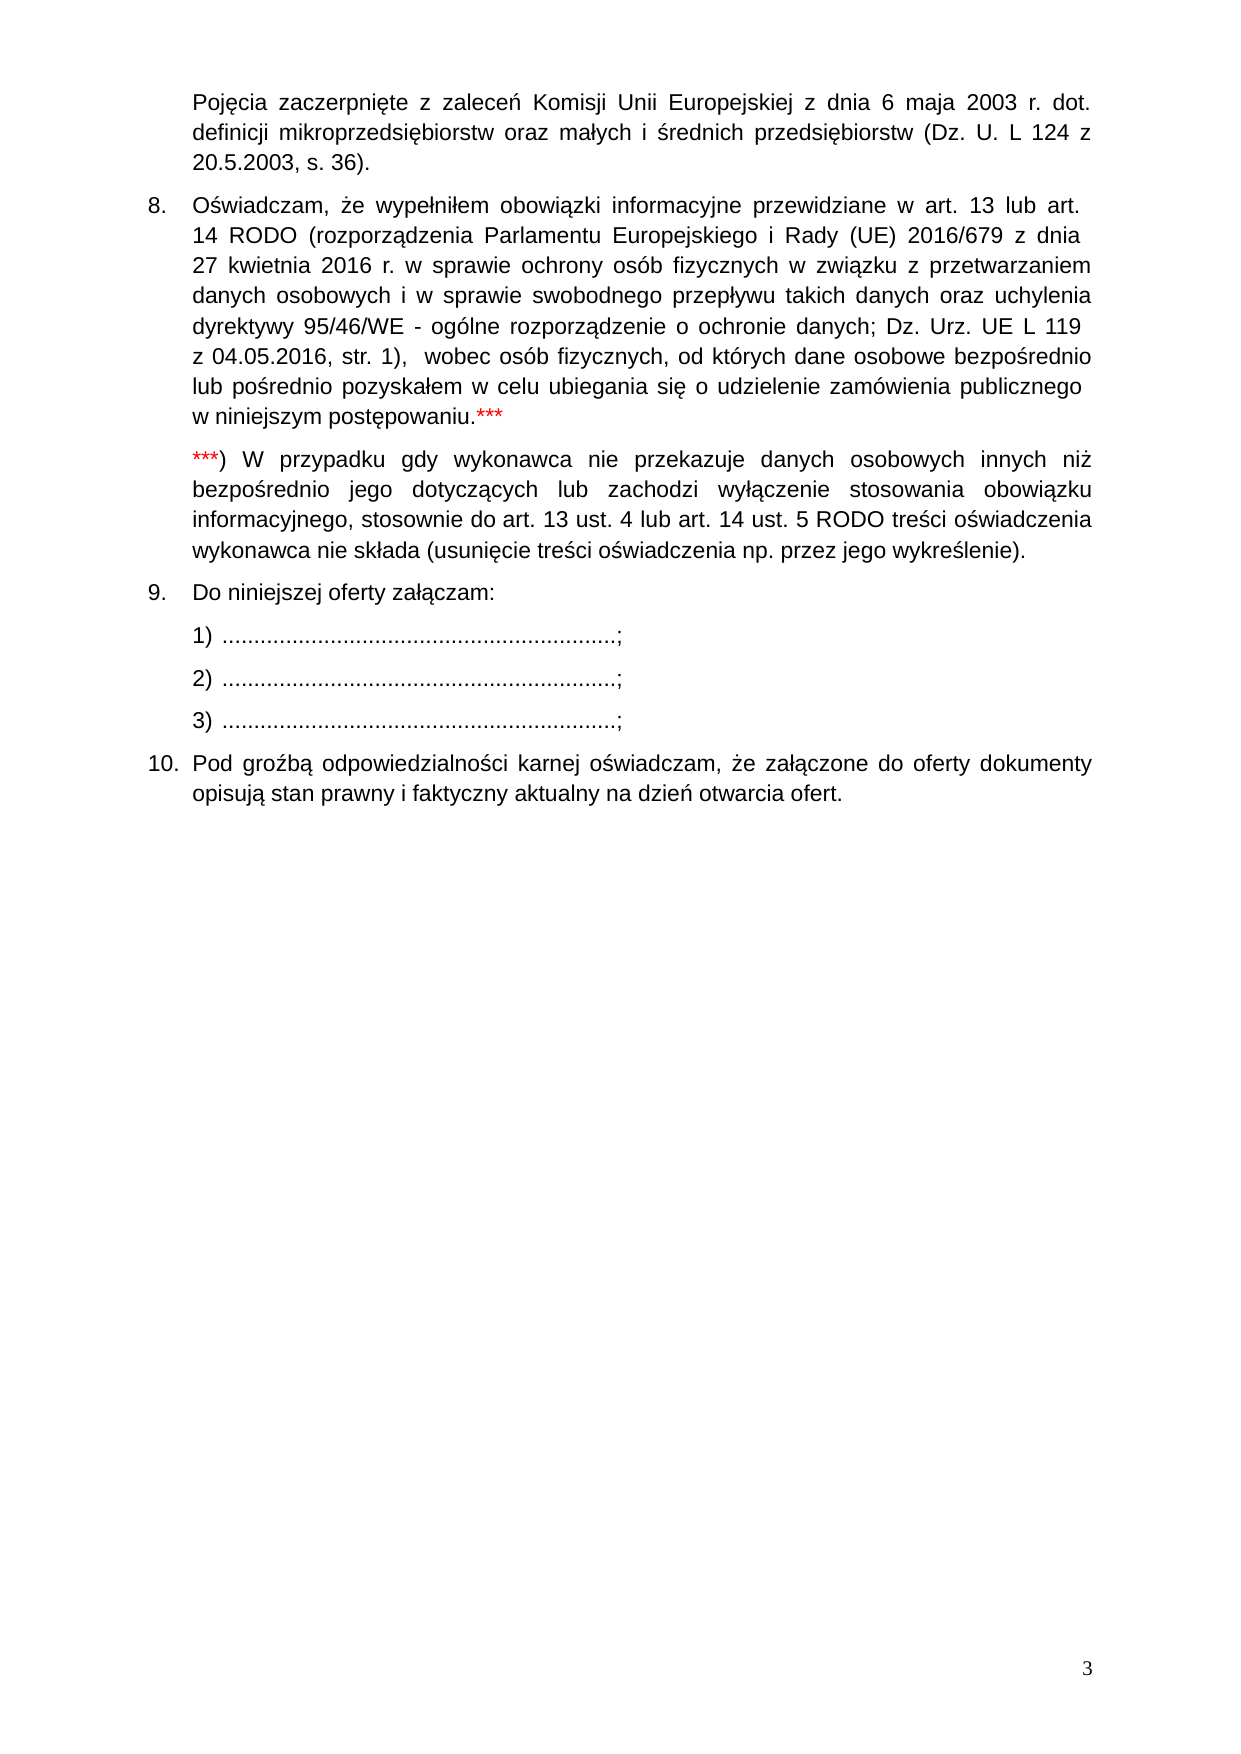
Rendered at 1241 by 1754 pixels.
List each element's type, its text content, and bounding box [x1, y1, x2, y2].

text 3) ..............................................................; [192, 707, 1092, 734]
text Pojęcia zaczerpnięte z zaleceń Komisji Unii Europejskiej z dnia 6 maja 2003 r. dot. definicji mikroprzedsiębiorstw oraz małych i średnich przedsiębiorstw (Dz. U. L 124 z 20.5.2003, s. 36). [192, 89, 1092, 175]
text 1) ..............................................................; [192, 622, 1092, 648]
list Oświadczam, że wypełniłem obowiązki informacyjne przewidziane w art. 13 lub art. 14 RODO (rozporządzenia Parlamentu Europejskiego i Rady (UE) 2016/679 z dnia 27 kwietnia 2016 r. w sprawie ochrony osób fizycznych w związku z przetwarzaniem danych osobowych i w sprawie swobodnego przepływu takich danych oraz uchylenia dyrektywy 95/46/WE - ogólne rozporządzenie o ochronie danych; Dz. Urz. UE L 119 z 04.05.2016, str. 1), wobec osób fizycznych, od których dane osobowe bezpośrednio lub pośrednio pozyskałem w celu ubiegania się o udzielenie zamówienia publicznego w niniejszym postępowaniu.*** [148, 192, 1092, 429]
text ***) W przypadku gdy wykonawca nie przekazuje danych osobowych innych niż bezpośrednio jego dotyczących lub zachodzi wyłączenie stosowania obowiązku informacyjnego, stosownie do art. 13 ust. 4 lub art. 14 ust. 5 RODO treści oświadczenia wykonawca nie składa (usunięcie treści oświadczenia np. przez jego wykreślenie). [192, 446, 1092, 563]
list Pod groźbą odpowiedzialności karnej oświadczam, że załączone do oferty dokumenty opisują stan prawny i faktyczny aktualny na dzień otwarcia ofert. [148, 750, 1092, 807]
list Do niniejszej oferty załączam: [148, 579, 1092, 606]
text 2) ..............................................................; [192, 665, 1092, 691]
